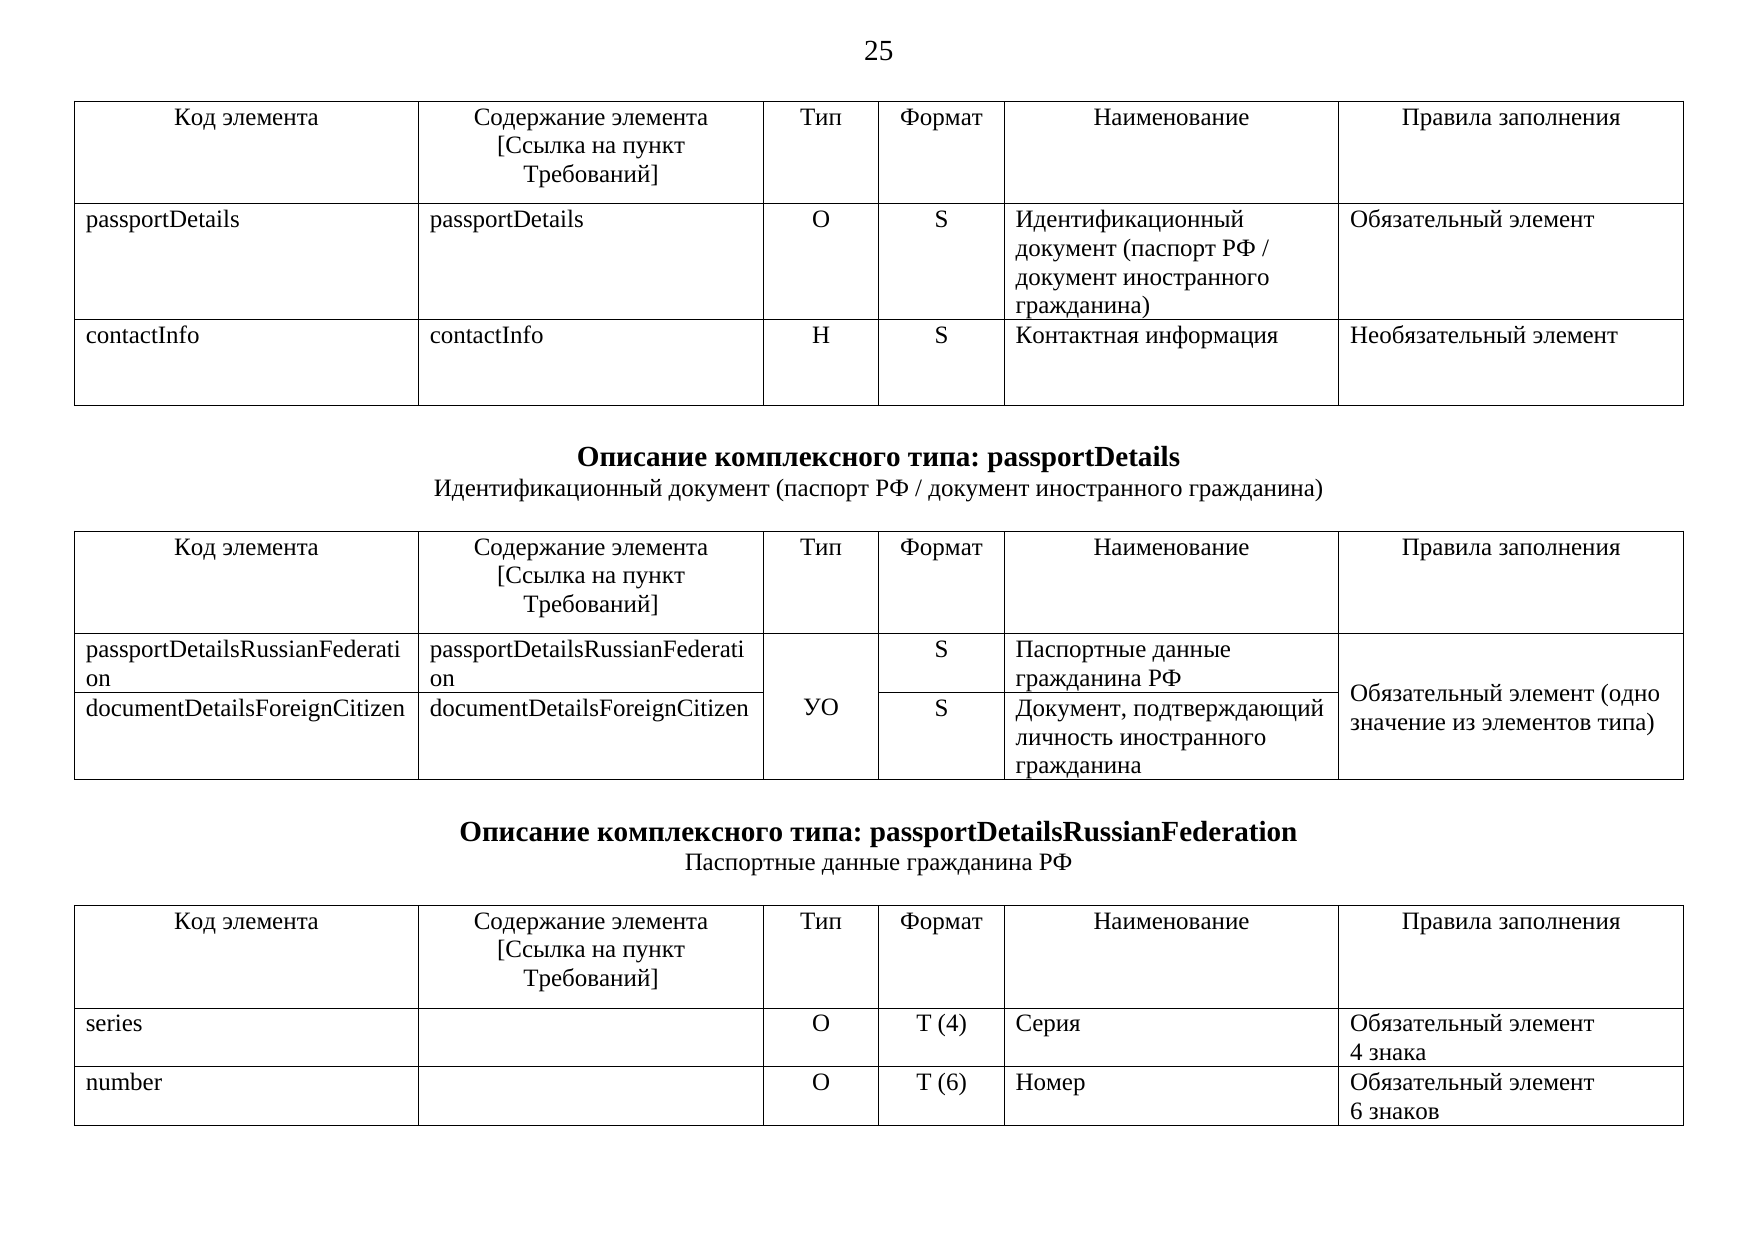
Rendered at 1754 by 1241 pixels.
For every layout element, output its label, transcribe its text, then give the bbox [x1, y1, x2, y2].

table_cell S [879, 204, 1004, 319]
text Идентификационный документ (паспорт РФ / документ иностранного гражданина) [74, 473, 1683, 502]
table_cell Н [764, 320, 878, 405]
table_header Формат [879, 906, 1004, 1007]
table_cell Номер [1005, 1067, 1338, 1124]
table_cell documentDetailsForeignCitizen [419, 693, 763, 779]
table_cell О [764, 1067, 878, 1124]
table_header Правила заполнения [1339, 532, 1683, 633]
table_cell S [879, 634, 1004, 692]
table_header Наименование [1005, 906, 1338, 1007]
table_header Тип [764, 532, 878, 633]
table_cell О [764, 1009, 878, 1066]
table_cell Обязательный элемент 6 знаков [1339, 1067, 1683, 1124]
subtitle Описание комплексного типа: passportDetails [74, 439, 1683, 473]
table_header Правила заполнения [1339, 102, 1683, 203]
table_cell passportDetailsRussianFederation [75, 634, 418, 692]
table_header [419, 906, 763, 1007]
table_header Формат [879, 532, 1004, 633]
subtitle Описание комплексного типа: passportDetailsRussianFederation [74, 814, 1683, 847]
table_cell УО [764, 634, 878, 779]
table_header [419, 102, 763, 203]
table_cell contactInfo [75, 320, 418, 405]
table_cell Обязательный элемент (одно значение из элементов типа) [1339, 634, 1683, 779]
table_cell passportDetails [419, 204, 763, 319]
table_cell S [879, 320, 1004, 405]
table_cell Серия [1005, 1009, 1338, 1066]
table_cell documentDetailsForeignCitizen [75, 693, 418, 779]
table_cell Обязательный элемент [1339, 204, 1683, 319]
table_cell Необязательный элемент [1339, 320, 1683, 405]
table_cell [419, 1067, 763, 1124]
table_header Наименование [1005, 102, 1338, 203]
table_cell О [764, 204, 878, 319]
table_cell Идентификационный документ (паспорт РФ / документ иностранного гражданина) [1005, 204, 1338, 319]
table_header Тип [764, 906, 878, 1007]
table_cell S [879, 693, 1004, 779]
table_cell Документ, подтверждающий личность иностранного гражданина [1005, 693, 1338, 779]
table_header Формат [879, 102, 1004, 203]
table_cell T (4) [879, 1009, 1004, 1066]
table_cell passportDetails [75, 204, 418, 319]
text Паспортные данные гражданина РФ [74, 847, 1683, 876]
table_header Тип [764, 102, 878, 203]
table_cell Обязательный элемент 4 знака [1339, 1009, 1683, 1066]
table_cell Паспортные данные гражданина РФ [1005, 634, 1338, 692]
table_cell T (6) [879, 1067, 1004, 1124]
table_header Наименование [1005, 532, 1338, 633]
table_header Код элемента [75, 532, 418, 633]
table_cell contactInfo [419, 320, 763, 405]
table_header Содержание элемента [Ссылка на пункт Требований] [419, 532, 763, 633]
table_cell [419, 1009, 763, 1066]
table_header Код элемента [75, 906, 418, 1007]
table_cell number [75, 1067, 418, 1124]
table_header Правила заполнения [1339, 906, 1683, 1007]
table_cell series [75, 1009, 418, 1066]
table_cell Контактная информация [1005, 320, 1338, 405]
table_header Код элемента [75, 102, 418, 203]
table_cell passportDetailsRussianFederation [419, 634, 763, 692]
